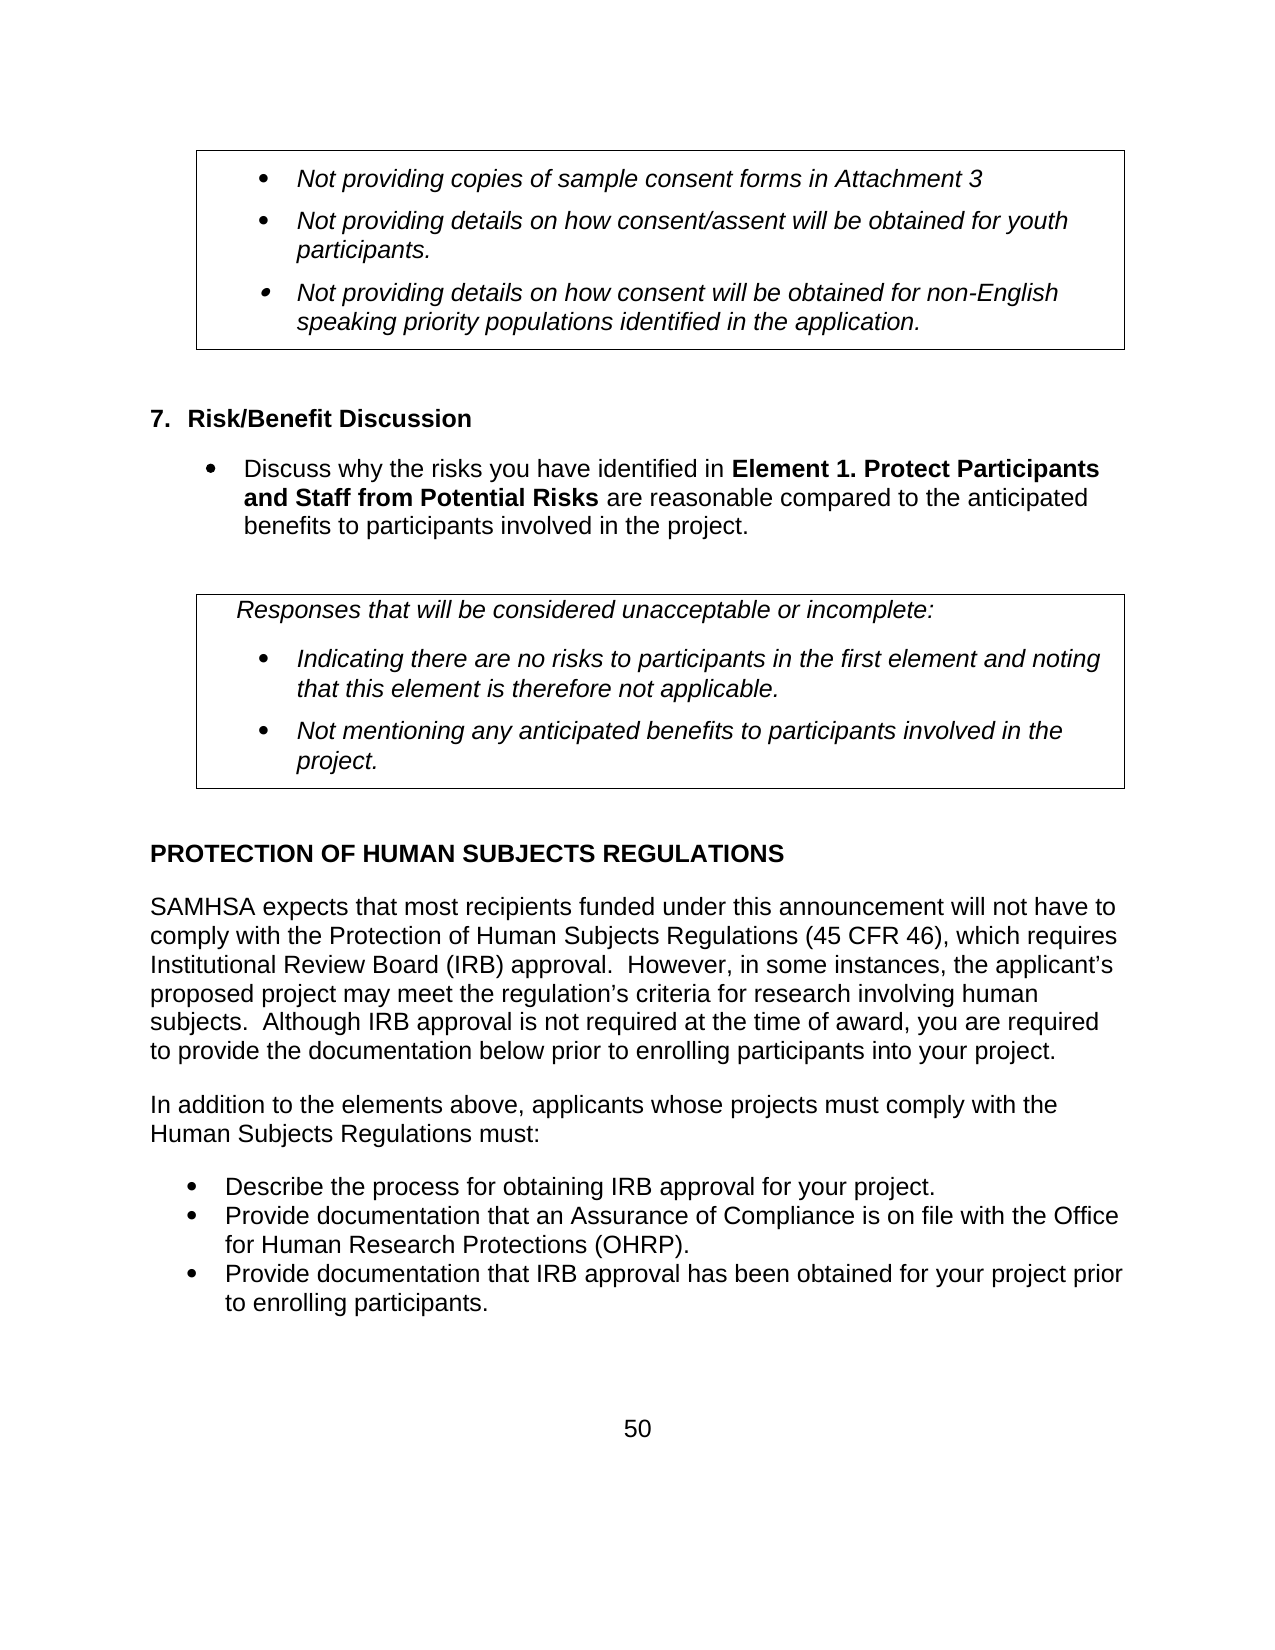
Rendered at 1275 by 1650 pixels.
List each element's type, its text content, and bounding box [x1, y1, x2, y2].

text In addition to the elements above, applicants whose projects must comply with the Human Subjects Regulations must: [150, 1090, 1125, 1147]
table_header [197, 151, 1124, 349]
list Discuss why the risks you have identified in Element 1. Protect Participants and Staff from Potential Risks are reasonable compared to the anticipated benefits to participants involved in the project. [206, 454, 1125, 540]
list Risk/Benefit Discussion [150, 404, 1125, 433]
list Provide documentation that an Assurance of Compliance is on file with the Office for Human Research Protections (OHRP). [187, 1201, 1125, 1259]
text SAMHSA expects that most recipients funded under this announcement will not have to comply with the Protection of Human Subjects Regulations (45 CFR 46), which requires Institutional Review Board (IRB) approval. However, in some instances, the applicant’s proposed project may meet the regulation’s criteria for research involving human subjects. Although IRB approval is not required at the time of award, you are required to provide the documentation below prior to enrolling participants into your project. [150, 892, 1125, 1065]
list Provide documentation that IRB approval has been obtained for your project prior to enrolling participants. [187, 1259, 1125, 1316]
list Describe the process for obtaining IRB approval for your project. [187, 1172, 1125, 1201]
table_header Responses that will be considered unacceptable or incomplete: Indicating there are no risks to participants in the first element and noting that this element is therefore not applicable. Not mentioning any anticipated benefits to participants involved in the project. [197, 595, 1124, 788]
text PROTECTION OF HUMAN SUBJECTS REGULATIONS [150, 838, 1125, 867]
